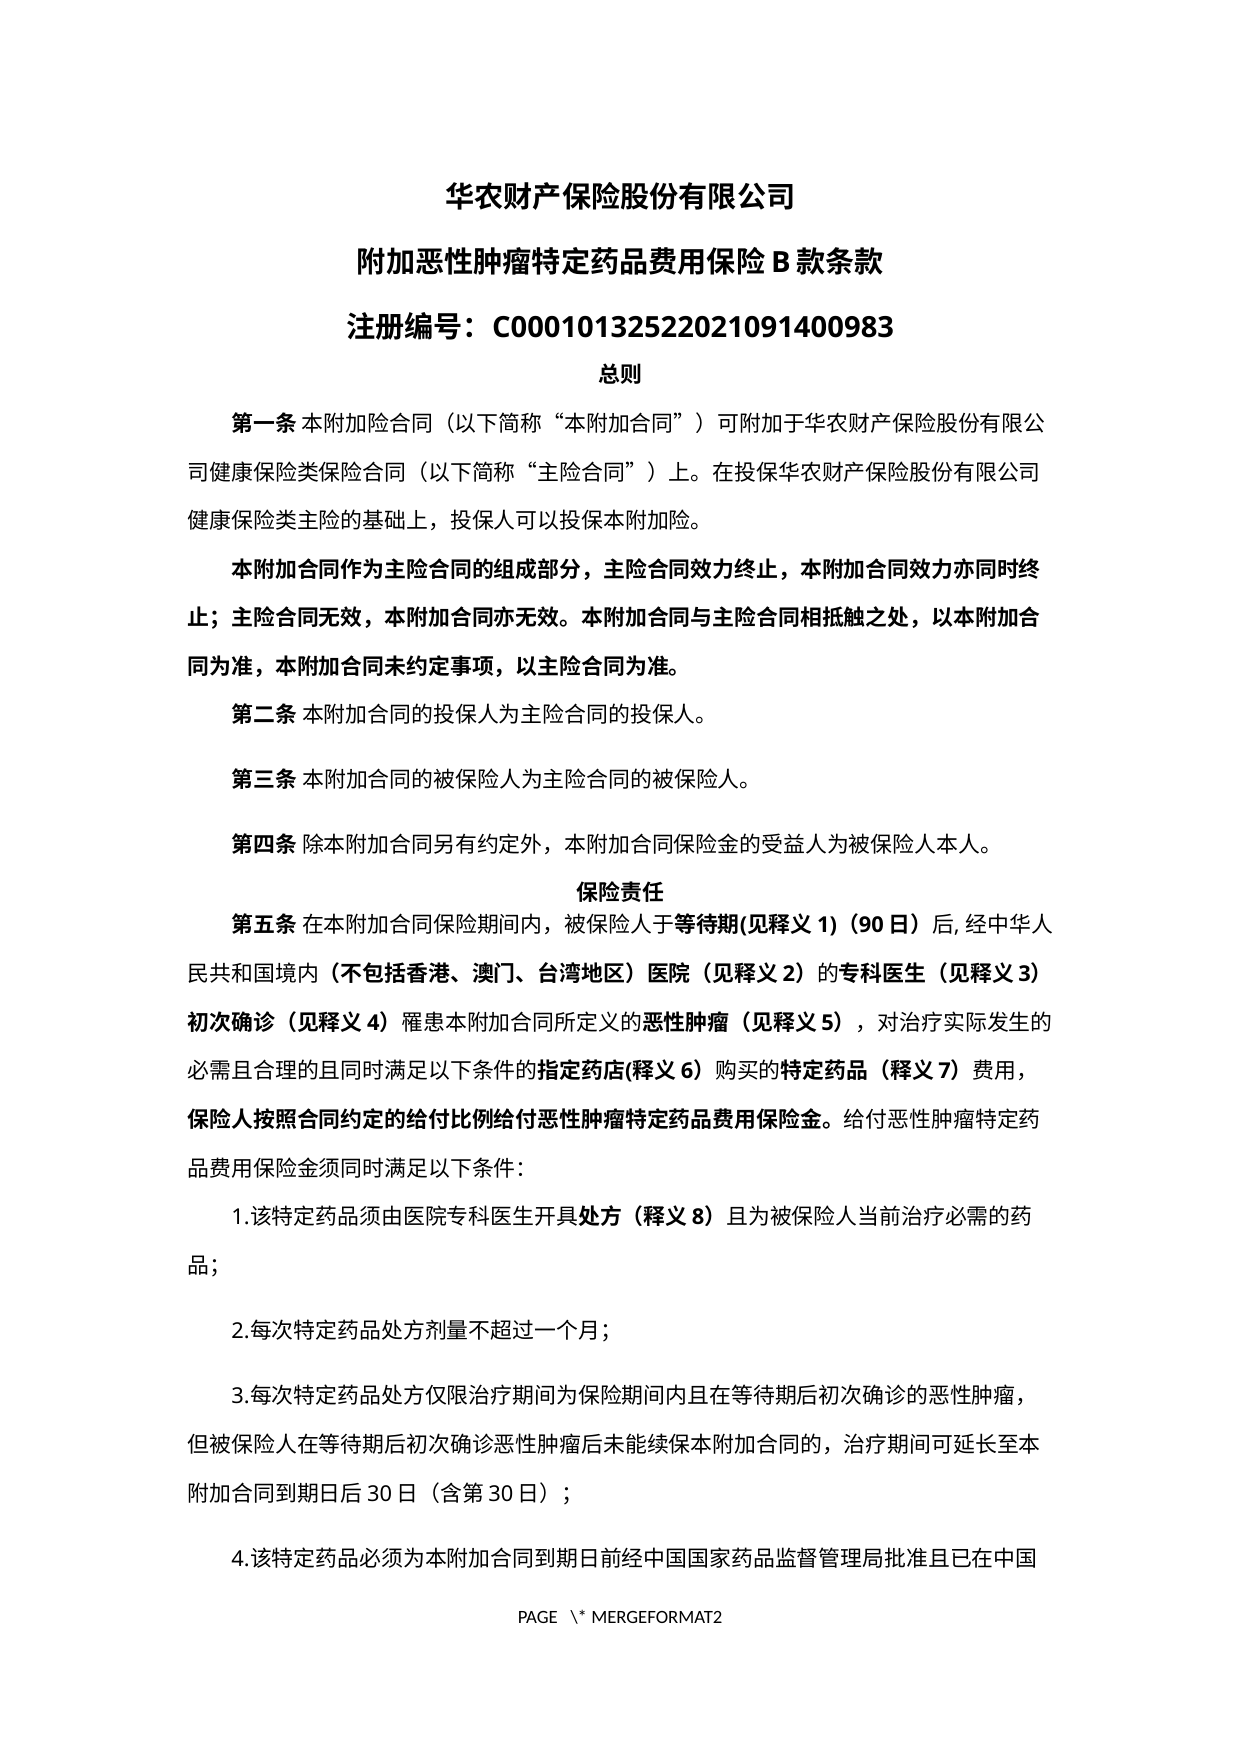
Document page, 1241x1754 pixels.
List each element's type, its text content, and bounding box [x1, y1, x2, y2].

text 保险责任 [187, 874, 1053, 907]
text 总则 [187, 357, 1053, 389]
text 本附加合同作为主险合同的组成部分，主险合同效力终止，本附加合同效力亦同时终止；主险合同无效，本附加合同亦无效。本附加合同与主险合同相抵触之处，以本附加合同为准，本附加合同未约定事项，以主险合同为准。 [187, 551, 1053, 681]
text 华农财产保险股份有限公司 [187, 162, 1053, 227]
text 3.每次特定药品处方仅限治疗期间为保险期间内且在等待期后初次确诊的恶性肿瘤，但被保险人在等待期后初次确诊恶性肿瘤后未能续保本附加合同的，治疗期间可延长至本附加合同到期日后30日（含第30日）； [187, 1378, 1053, 1508]
text 附加恶性肿瘤特定药品费用保险B款条款 [187, 227, 1053, 292]
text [187, 1540, 1053, 1573]
text 第一条 本附加险合同（以下简称“本附加合同”）可附加于华农财产保险股份有限公司健康保险类保险合同（以下简称“主险合同”）上。在投保华农财产保险股份有限公司健康保险类主险的基础上，投保人可以投保本附加险。 [187, 405, 1053, 535]
text 第五条 在本附加合同保险期间内，被保险人于等待期(见释义1)（90日）后, 经中华人民共和国境内（不包括香港、澳门、台湾地区）医院（见释义2）的专科医生（见释义3）初次确诊（见释义4）罹患本附加合同所定义的恶性肿瘤（见释义5），对治疗实际发生的必需且合理的且同时满足以下条件的指定药店(释义6）购买的特定药品（释义7）费用，保险人按照合同约定的给付比例给付恶性肿瘤特定药品费用保险金。给付恶性肿瘤特定药品费用保险金须同时满足以下条件： [187, 907, 1053, 1183]
text 第四条 除本附加合同另有约定外，本附加合同保险金的受益人为被保险人本人。 [187, 826, 1053, 859]
text 第二条 本附加合同的投保人为主险合同的投保人。 [187, 697, 1053, 729]
text 注册编号：C00010132522021091400983 [187, 292, 1053, 357]
text 2.每次特定药品处方剂量不超过一个月； [187, 1313, 1053, 1345]
text 1.该特定药品须由医院专科医生开具处方（释义8）且为被保险人当前治疗必需的药品； [187, 1199, 1053, 1280]
text 第三条 本附加合同的被保险人为主险合同的被保险人。 [187, 762, 1053, 794]
